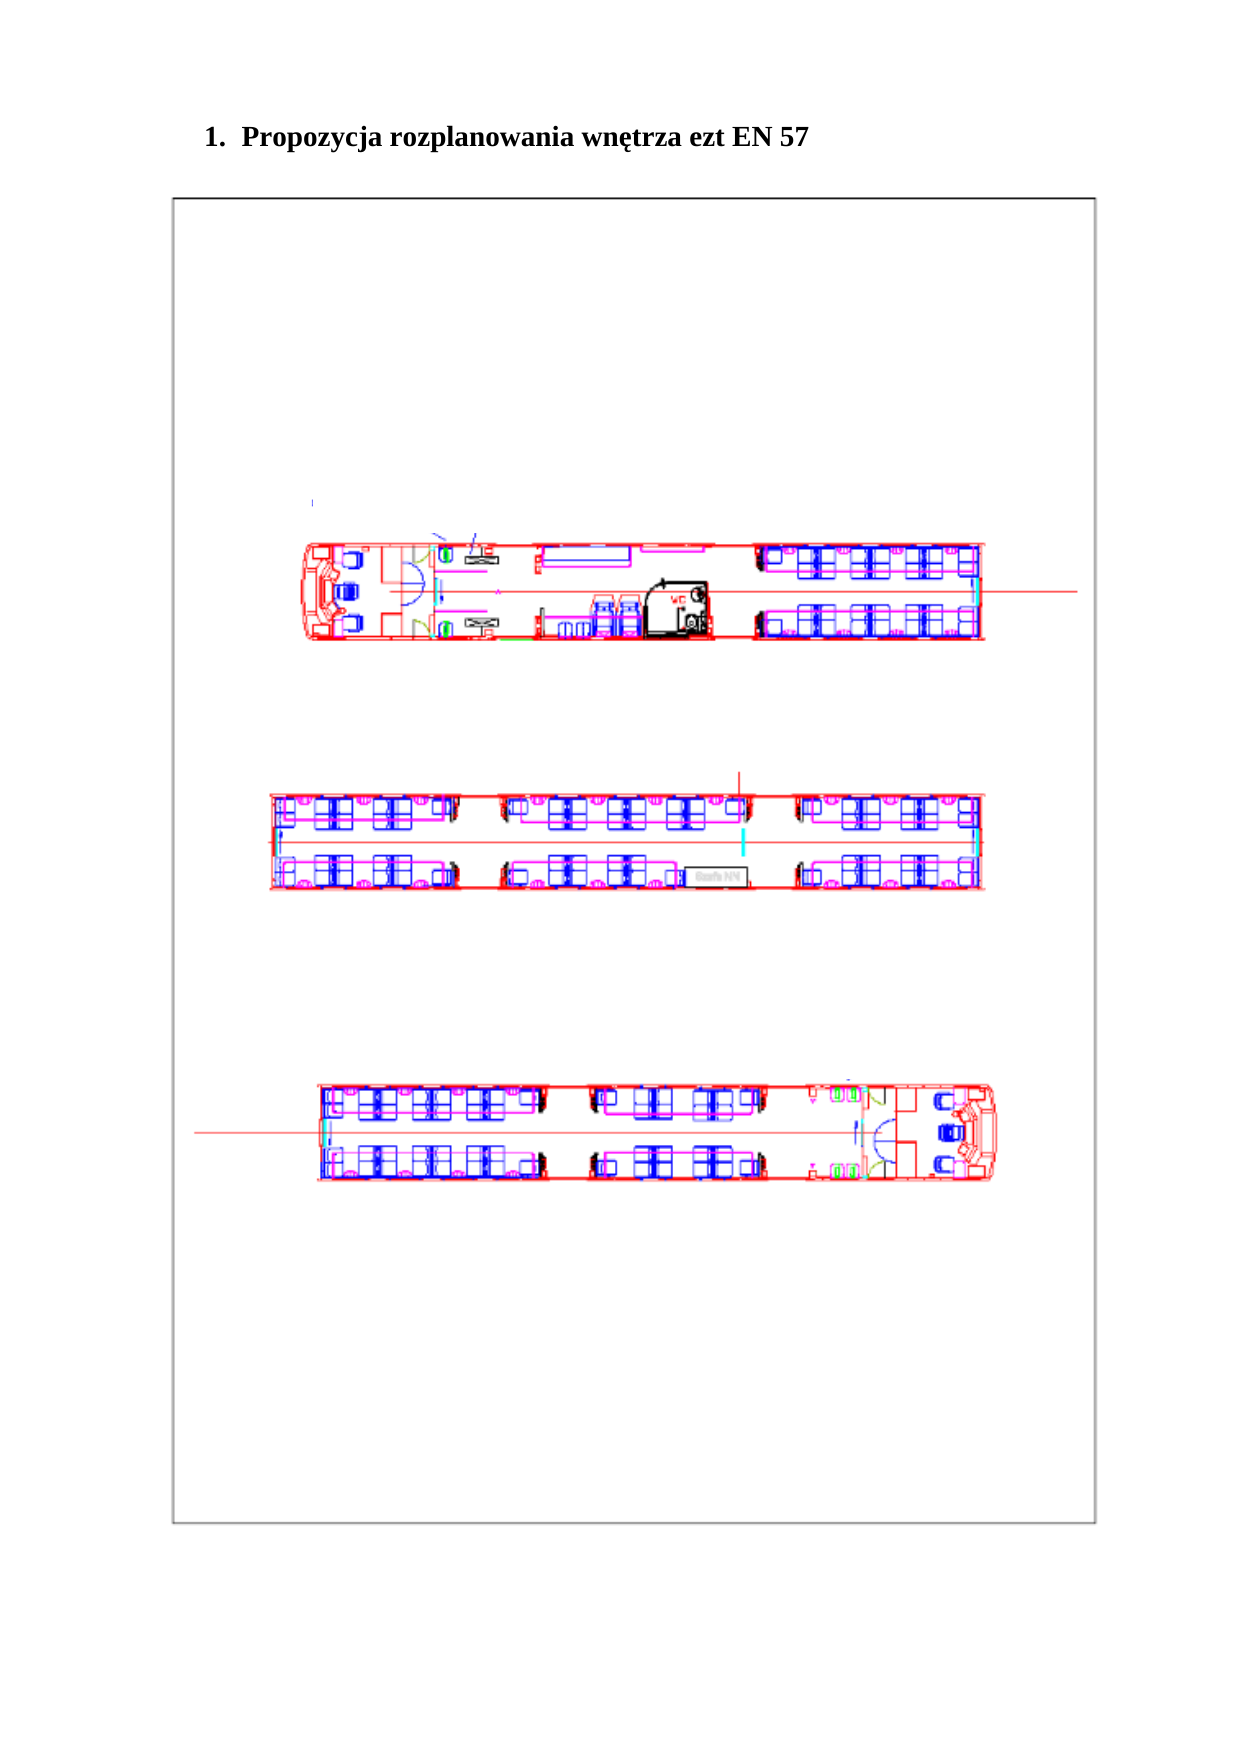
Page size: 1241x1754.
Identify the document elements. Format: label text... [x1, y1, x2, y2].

subtitle Propozycja rozplanowania wnętrza ezt EN 57 [204, 119, 1092, 152]
